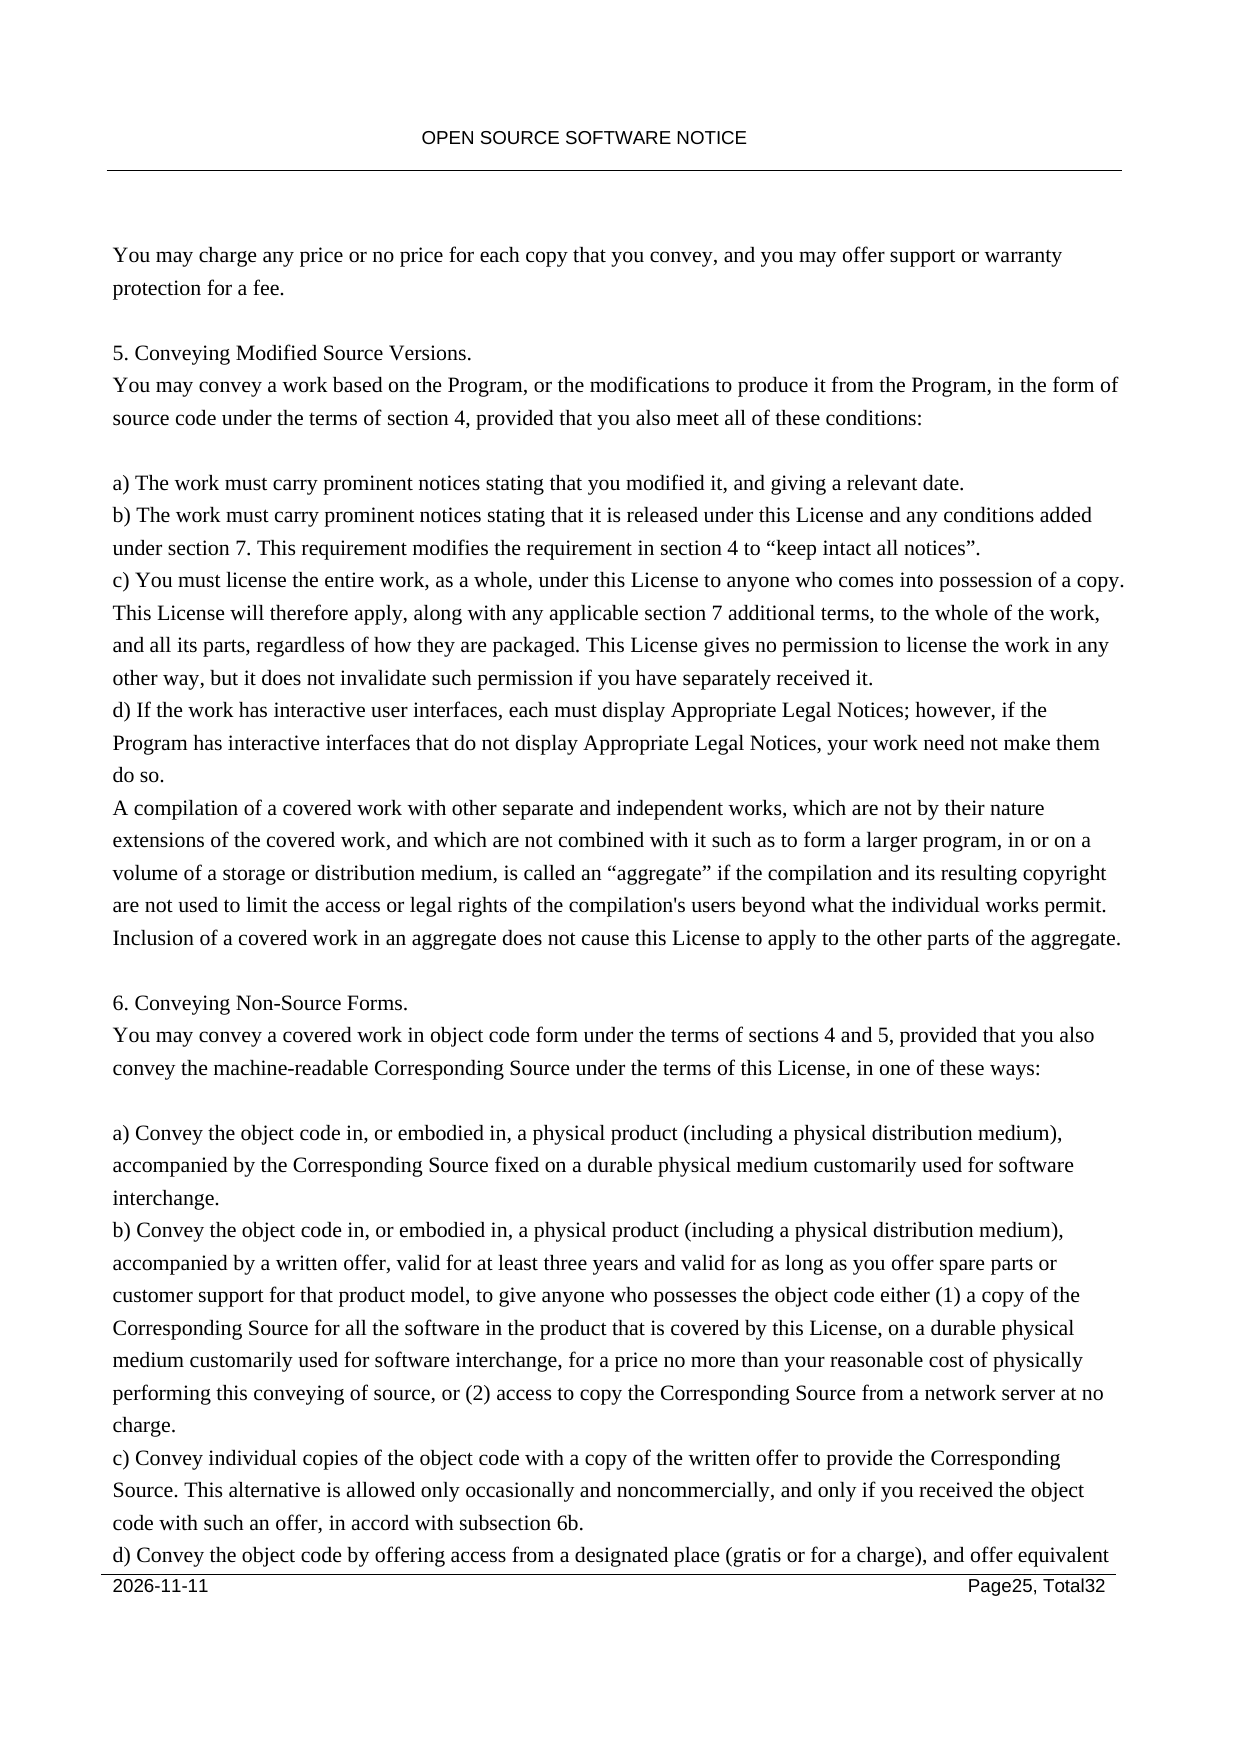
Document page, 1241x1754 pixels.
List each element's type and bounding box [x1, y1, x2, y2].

text [112, 206, 1128, 1571]
